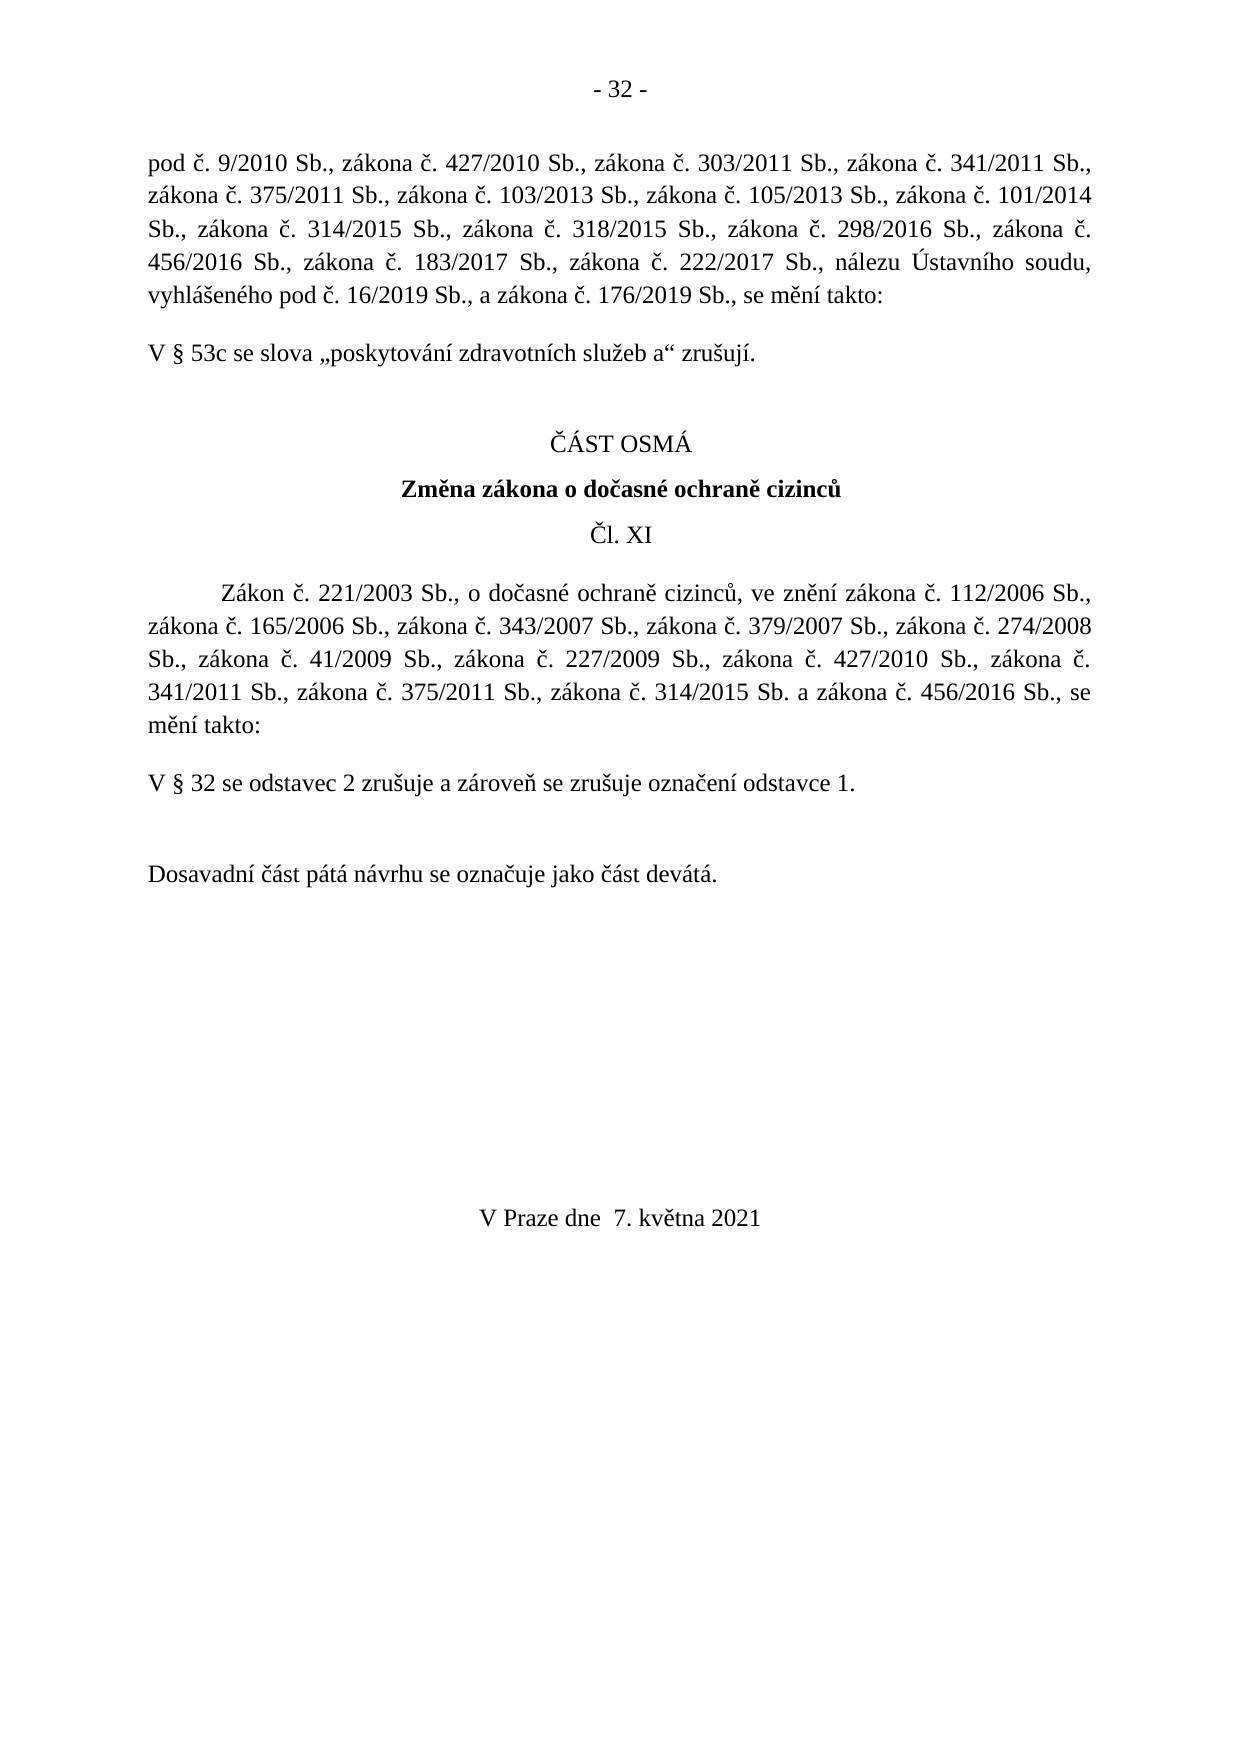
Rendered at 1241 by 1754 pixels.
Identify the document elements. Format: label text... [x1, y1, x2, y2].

text V § 53c se slova „poskytování zdravotních služeb a“ zrušují. [148, 338, 1093, 366]
text V § 32 se odstavec 2 zrušuje a zároveň se zrušuje označení odstavce 1. [148, 768, 1093, 797]
text ČÁST OSMÁ [148, 429, 1093, 457]
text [148, 148, 1093, 308]
text V Praze dne 7. května 2021 [148, 1203, 1093, 1232]
text Čl. XI [148, 520, 1093, 548]
text Dosavadní část pátá návrhu se označuje jako část devátá. [148, 859, 1093, 888]
text Změna zákona o dočasné ochraně cizinců [148, 474, 1093, 503]
text Zákon č. 221/2003 Sb., o dočasné ochraně cizinců, ve znění zákona č. 112/2006 Sb., zákona č. 165/2006 Sb., zákona č. 343/2007 Sb., zákona č. 379/2007 Sb., zákona č. 274/2008 Sb., zákona č. 41/2009 Sb., zákona č. 227/2009 Sb., zákona č. 427/2010 Sb., zákona č. 341/2011 Sb., zákona č. 375/2011 Sb., zákona č. 314/2015 Sb. a zákona č. 456/2016 Sb., se mění takto: [148, 578, 1093, 739]
